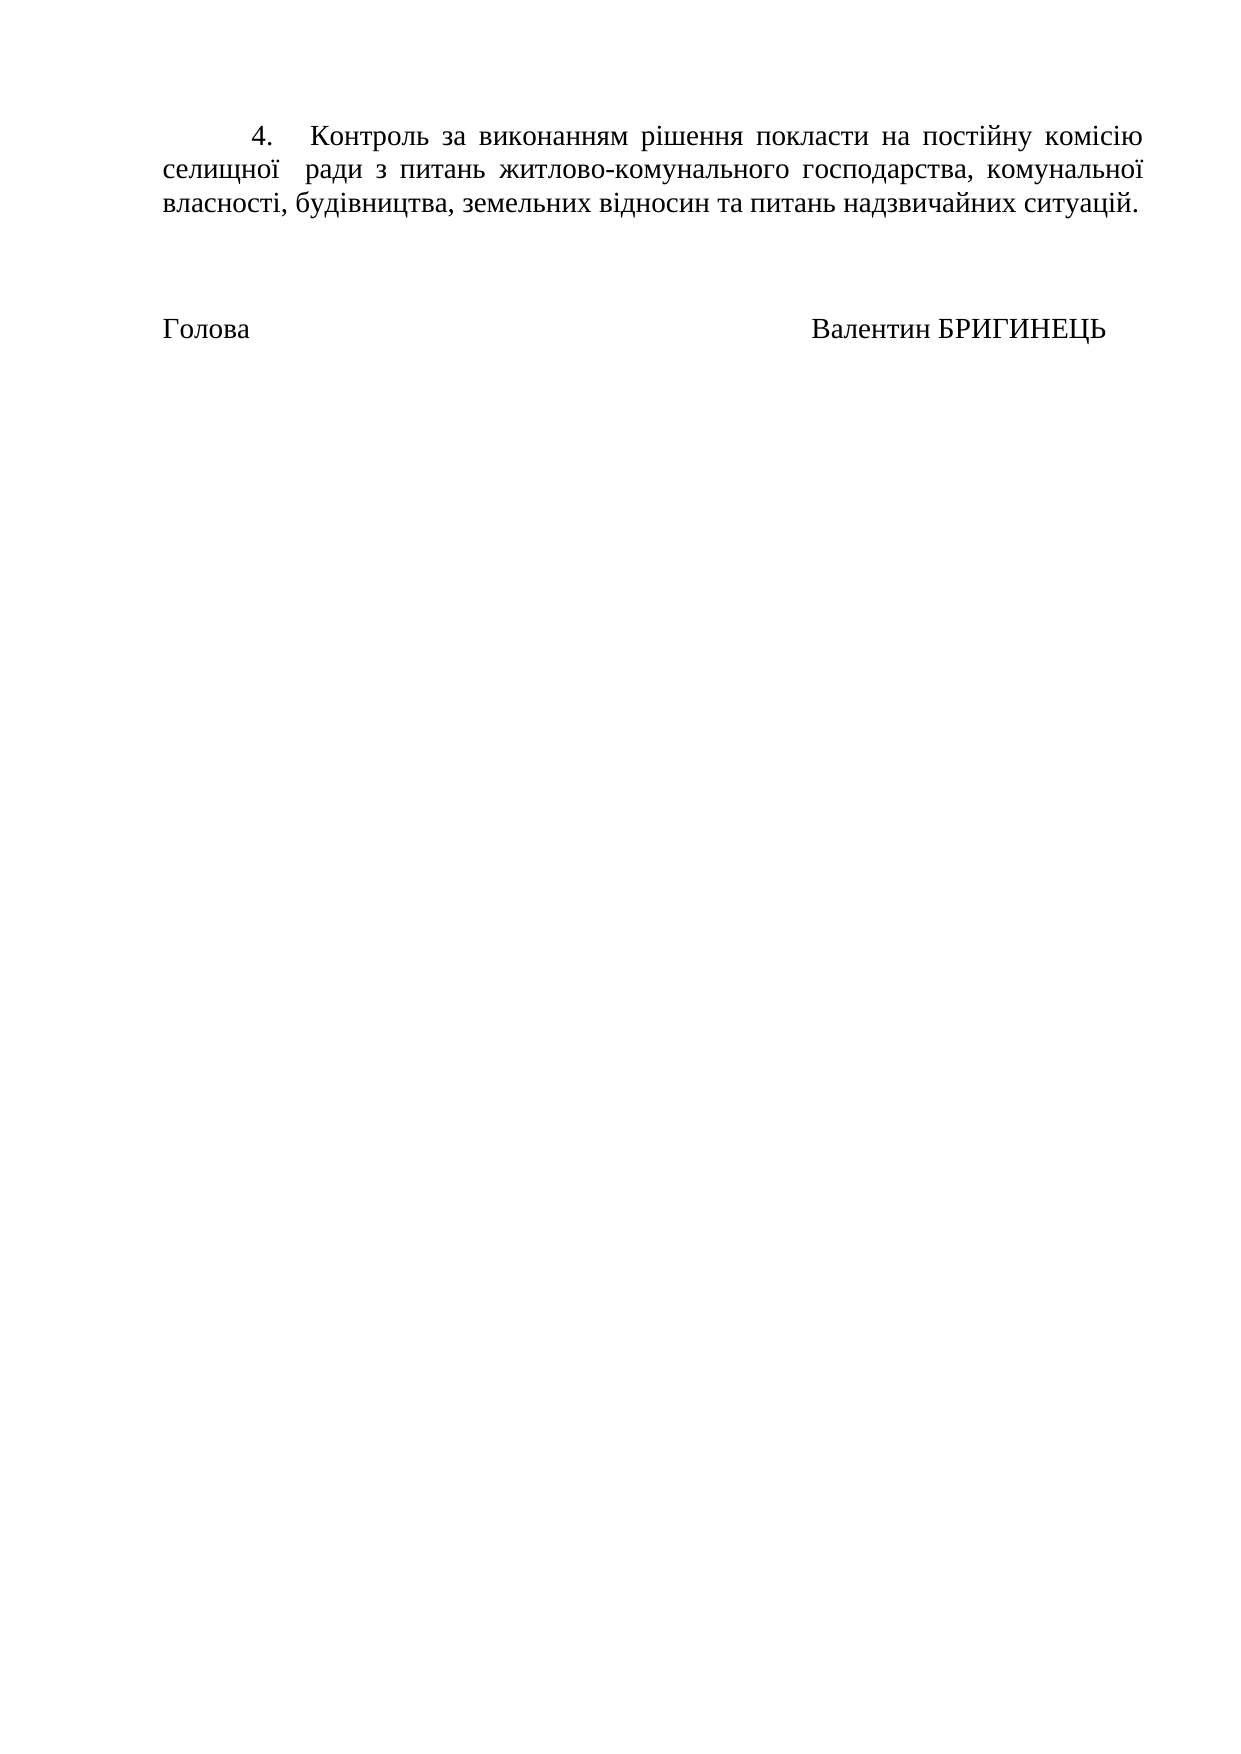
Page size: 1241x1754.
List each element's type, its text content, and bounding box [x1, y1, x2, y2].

list Контроль за виконанням рішення покласти на постійну комісію селищної ради з питань житлово-комунального господарства, комунальної власності, будівництва, земельних відносин та питань надзвичайних ситуацій. [162, 118, 1144, 219]
text Голова Валентин БРИГИНЕЦЬ [162, 311, 1144, 344]
